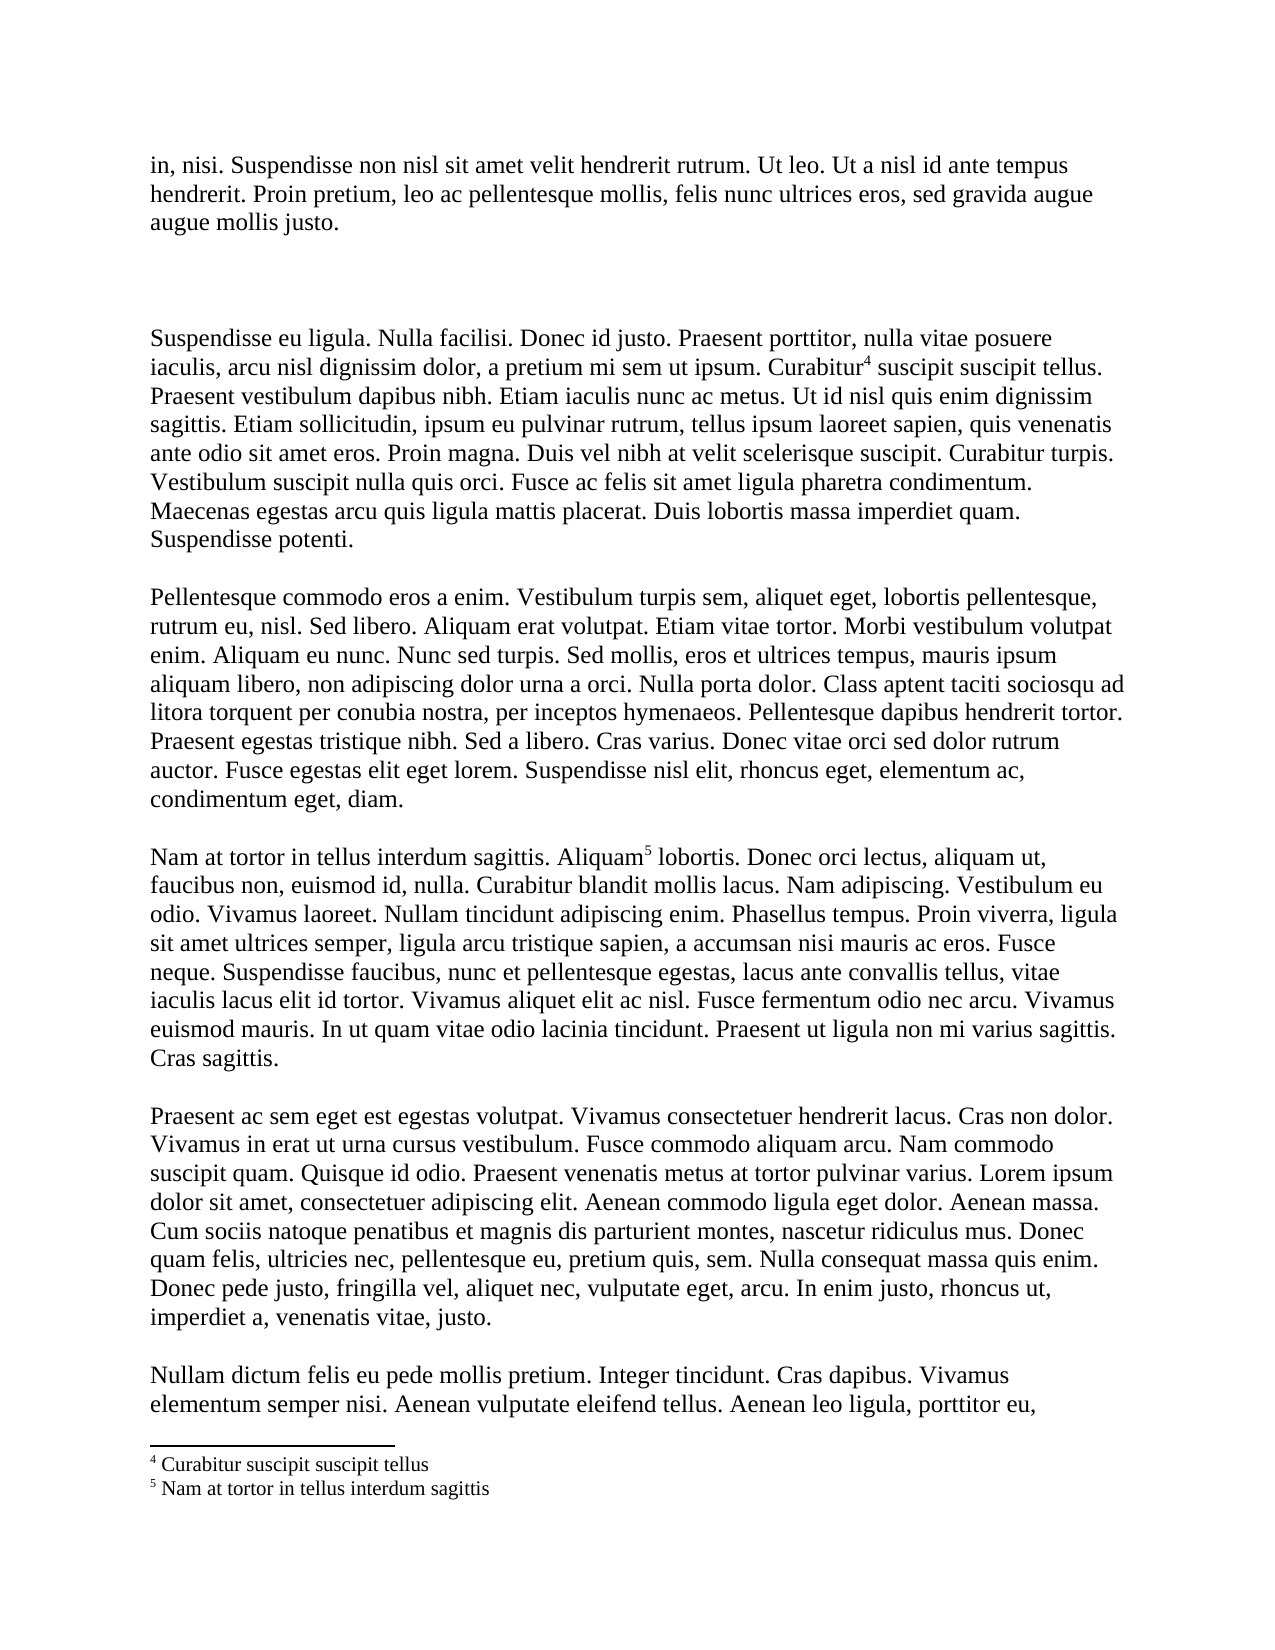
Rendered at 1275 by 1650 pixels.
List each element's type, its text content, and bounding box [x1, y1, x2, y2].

text Pellentesque commodo eros a enim. Vestibulum turpis sem, aliquet eget, lobortis pellentesque, rutrum eu, nisl. Sed libero. Aliquam erat volutpat. Etiam vitae tortor. Morbi vestibulum volutpat enim. Aliquam eu nunc. Nunc sed turpis. Sed mollis, eros et ultrices tempus, mauris ipsum aliquam libero, non adipiscing dolor urna a orci. Nulla porta dolor. Class aptent taciti sociosqu ad litora torquent per conubia nostra, per inceptos hymenaeos. Pellentesque dapibus hendrerit tortor. Praesent egestas tristique nibh. Sed a libero. Cras varius. Donec vitae orci sed dolor rutrum auctor. Fusce egestas elit eget lorem. Suspendisse nisl elit, rhoncus eget, elementum ac, condimentum eget, diam. [150, 582, 1125, 812]
text Suspendisse eu ligula. Nulla facilisi. Donec id justo. Praesent porttitor, nulla vitae posuere iaculis, arcu nisl dignissim dolor, a pretium mi sem ut ipsum. Curabitur suscipit suscipit tellus. Praesent vestibulum dapibus nibh. Etiam iaculis nunc ac metus. Ut id nisl quis enim dignissim sagittis. Etiam sollicitudin, ipsum eu pulvinar rutrum, tellus ipsum laoreet sapien, quis venenatis ante odio sit amet eros. Proin magna. Duis vel nibh at velit scelerisque suscipit. Curabitur turpis. Vestibulum suscipit nulla quis orci. Fusce ac felis sit amet ligula pharetra condimentum. Maecenas egestas arcu quis ligula mattis placerat. Duis lobortis massa imperdiet quam. Suspendisse potenti. [150, 323, 1125, 553]
text Nam at tortor in tellus interdum sagittis. Aliquam lobortis. Donec orci lectus, aliquam ut, faucibus non, euismod id, nulla. Curabitur blandit mollis lacus. Nam adipiscing. Vestibulum eu odio. Vivamus laoreet. Nullam tincidunt adipiscing enim. Phasellus tempus. Proin viverra, ligula sit amet ultrices semper, ligula arcu tristique sapien, a accumsan nisi mauris ac eros. Fusce neque. Suspendisse faucibus, nunc et pellentesque egestas, lacus ante convallis tellus, vitae iaculis lacus elit id tortor. Vivamus aliquet elit ac nisl. Fusce fermentum odio nec arcu. Vivamus euismod mauris. In ut quam vitae odio lacinia tincidunt. Praesent ut ligula non mi varius sagittis. Cras sagittis. [150, 842, 1125, 1072]
text Praesent ac sem eget est egestas volutpat. Vivamus consectetuer hendrerit lacus. Cras non dolor. Vivamus in erat ut urna cursus vestibulum. Fusce commodo aliquam arcu. Nam commodo suscipit quam. Quisque id odio. Praesent venenatis metus at tortor pulvinar varius. Lorem ipsum dolor sit amet, consectetuer adipiscing elit. Aenean commodo ligula eget dolor. Aenean massa. Cum sociis natoque penatibus et magnis dis parturient montes, nascetur ridiculus mus. Donec quam felis, ultricies nec, pellentesque eu, pretium quis, sem. Nulla consequat massa quis enim. Donec pede justo, fringilla vel, aliquet nec, vulputate eget, arcu. In enim justo, rhoncus ut, imperdiet a, venenatis vitae, justo. [150, 1101, 1125, 1331]
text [150, 150, 1125, 236]
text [150, 1360, 1125, 1417]
